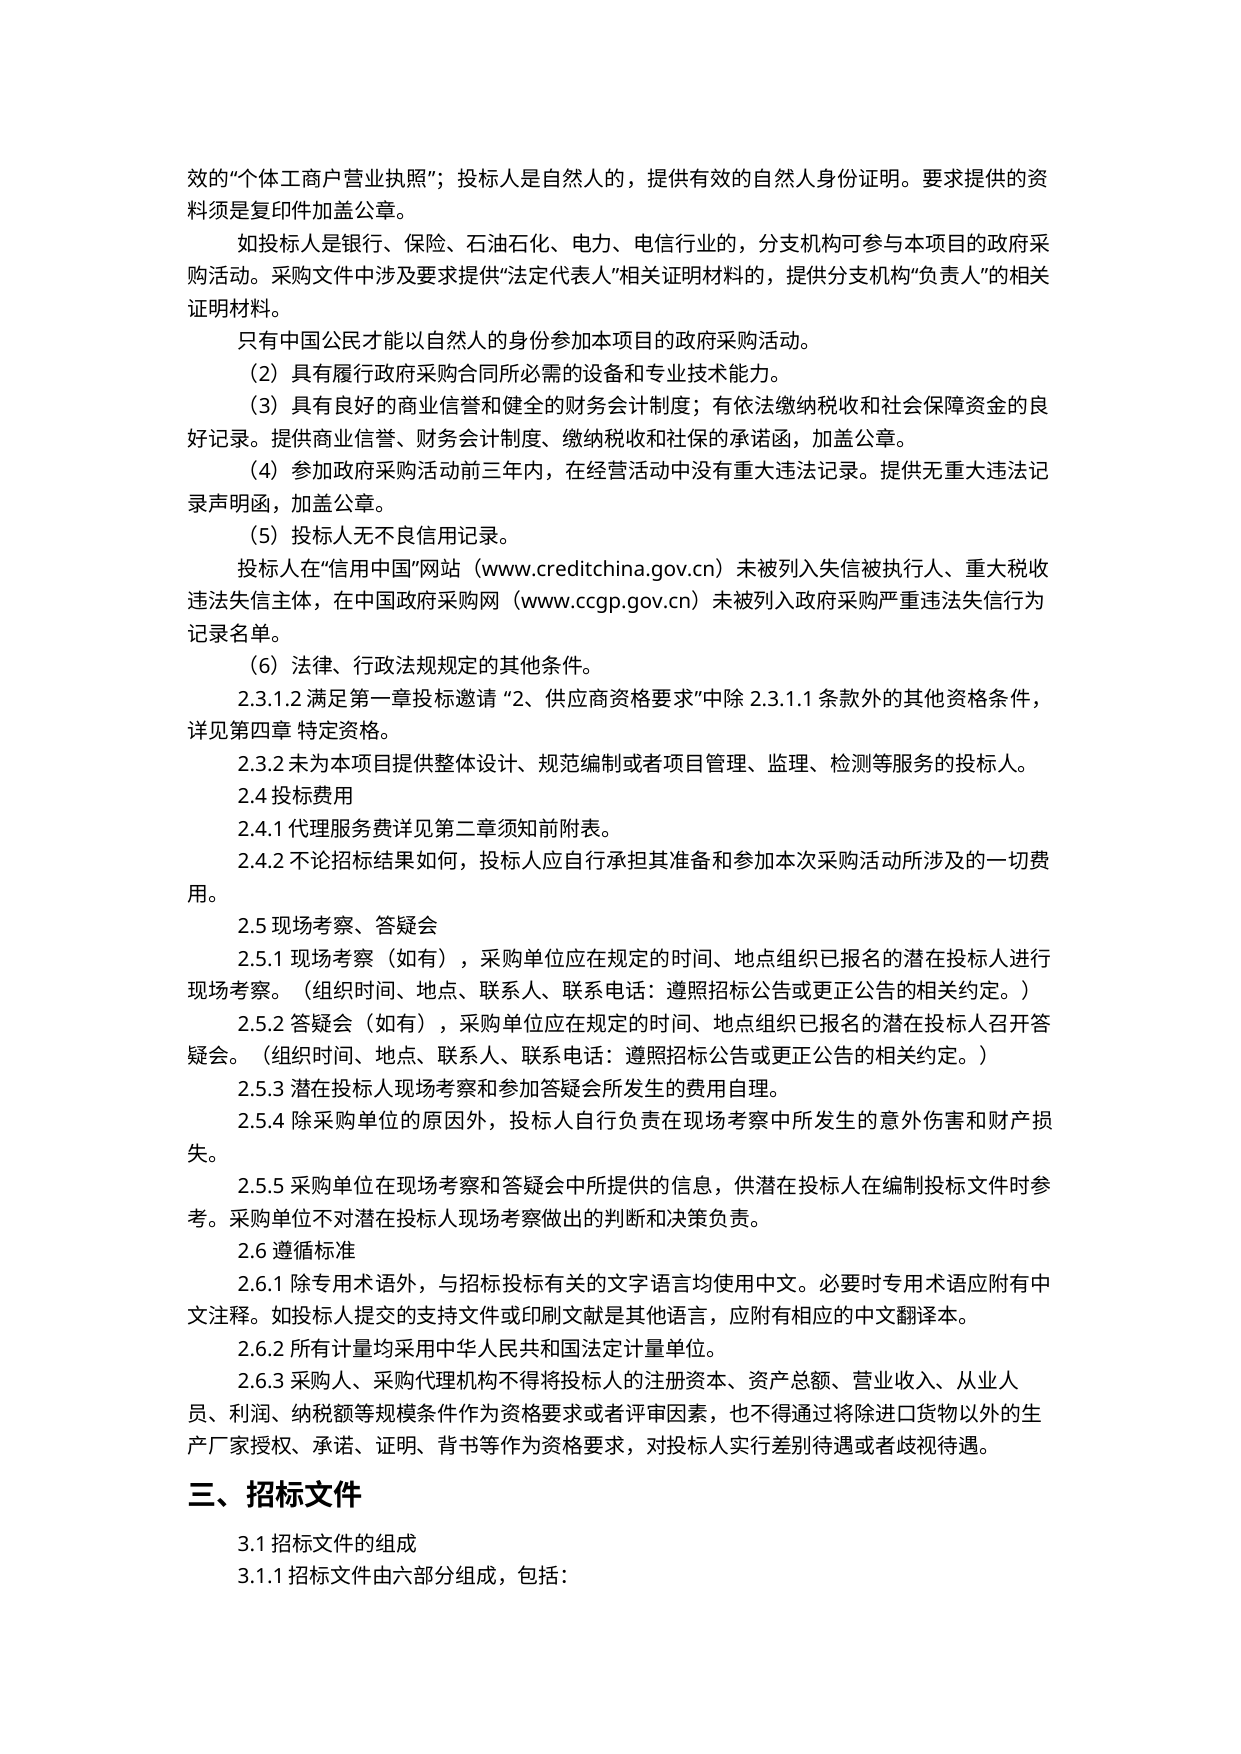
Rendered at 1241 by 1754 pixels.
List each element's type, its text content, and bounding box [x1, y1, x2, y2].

text 2.5.2 答疑会（如有），采购单位应在规定的时间、地点组织已报名的潜在投标人召开答疑会。（组织时间、地点、联系人、联系电话：遵照招标公告或更正公告的相关约定。） [187, 1007, 1053, 1072]
text （2）具有履行政府采购合同所必需的设备和专业技术能力。 [187, 357, 1053, 389]
text （4）参加政府采购活动前三年内，在经营活动中没有重大违法记录。提供无重大违法记录声明函，加盖公章。 [187, 454, 1053, 519]
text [187, 162, 1053, 227]
text 2.4.2不论招标结果如何，投标人应自行承担其准备和参加本次采购活动所涉及的一切费用。 [187, 844, 1053, 909]
text 2.6.3 采购人、采购代理机构不得将投标人的注册资本、资产总额、营业收入、从业人员、利润、纳税额等规模条件作为资格要求或者评审因素，也不得通过将除进口货物以外的生产厂家授权、承诺、证明、背书等作为资格要求，对投标人实行差别待遇或者歧视待遇。 [187, 1364, 1053, 1462]
text 2.5.4 除采购单位的原因外，投标人自行负责在现场考察中所发生的意外伤害和财产损失。 [187, 1104, 1053, 1169]
text （3）具有良好的商业信誉和健全的财务会计制度；有依法缴纳税收和社会保障资金的良好记录。提供商业信誉、财务会计制度、缴纳税收和社保的承诺函，加盖公章。 [187, 389, 1053, 454]
text 3.1招标文件的组成 [187, 1527, 1053, 1559]
text 2.5.5 采购单位在现场考察和答疑会中所提供的信息，供潜在投标人在编制投标文件时参考。采购单位不对潜在投标人现场考察做出的判断和决策负责。 [187, 1169, 1053, 1234]
text 2.6.2 所有计量均采用中华人民共和国法定计量单位。 [187, 1332, 1053, 1364]
text （6）法律、行政法规规定的其他条件。 [187, 649, 1053, 682]
text 只有中国公民才能以自然人的身份参加本项目的政府采购活动。 [187, 324, 1053, 357]
text （5）投标人无不良信用记录。 [187, 519, 1053, 552]
text 2.4.1代理服务费详见第二章须知前附表。 [187, 812, 1053, 844]
text 3.1.1招标文件由六部分组成，包括： [187, 1559, 1053, 1592]
text 2.5.1 现场考察（如有），采购单位应在规定的时间、地点组织已报名的潜在投标人进行现场考察。（组织时间、地点、联系人、联系电话：遵照招标公告或更正公告的相关约定。） [187, 942, 1053, 1007]
text 2.6 遵循标准 [187, 1234, 1053, 1267]
text 2.6.1 除专用术语外，与招标投标有关的文字语言均使用中文。必要时专用术语应附有中文注释。如投标人提交的支持文件或印刷文献是其他语言，应附有相应的中文翻译本。 [187, 1267, 1053, 1332]
text 投标人在“信用中国”网站（www.creditchina.gov.cn）未被列入失信被执行人、重大税收违法失信主体，在中国政府采购网（www.ccgp.gov.cn）未被列入政府采购严重违法失信行为记录名单。 [187, 552, 1053, 649]
text 2.5现场考察、答疑会 [187, 909, 1053, 942]
text 2.5.3 潜在投标人现场考察和参加答疑会所发生的费用自理。 [187, 1072, 1053, 1104]
text 如投标人是银行、保险、石油石化、电力、电信行业的，分支机构可参与本项目的政府采购活动。采购文件中涉及要求提供“法定代表人”相关证明材料的，提供分支机构“负责人”的相关证明材料。 [187, 227, 1053, 324]
text 2.3.2未为本项目提供整体设计、规范编制或者项目管理、监理、检测等服务的投标人。 [187, 747, 1053, 779]
text 2.3.1.2满足第一章投标邀请 “2、供应商资格要求”中除2.3.1.1条款外的其他资格条件，详见第四章 特定资格。 [187, 682, 1053, 747]
text 2.4投标费用 [187, 779, 1053, 812]
text 三、招标文件 [187, 1462, 1053, 1527]
